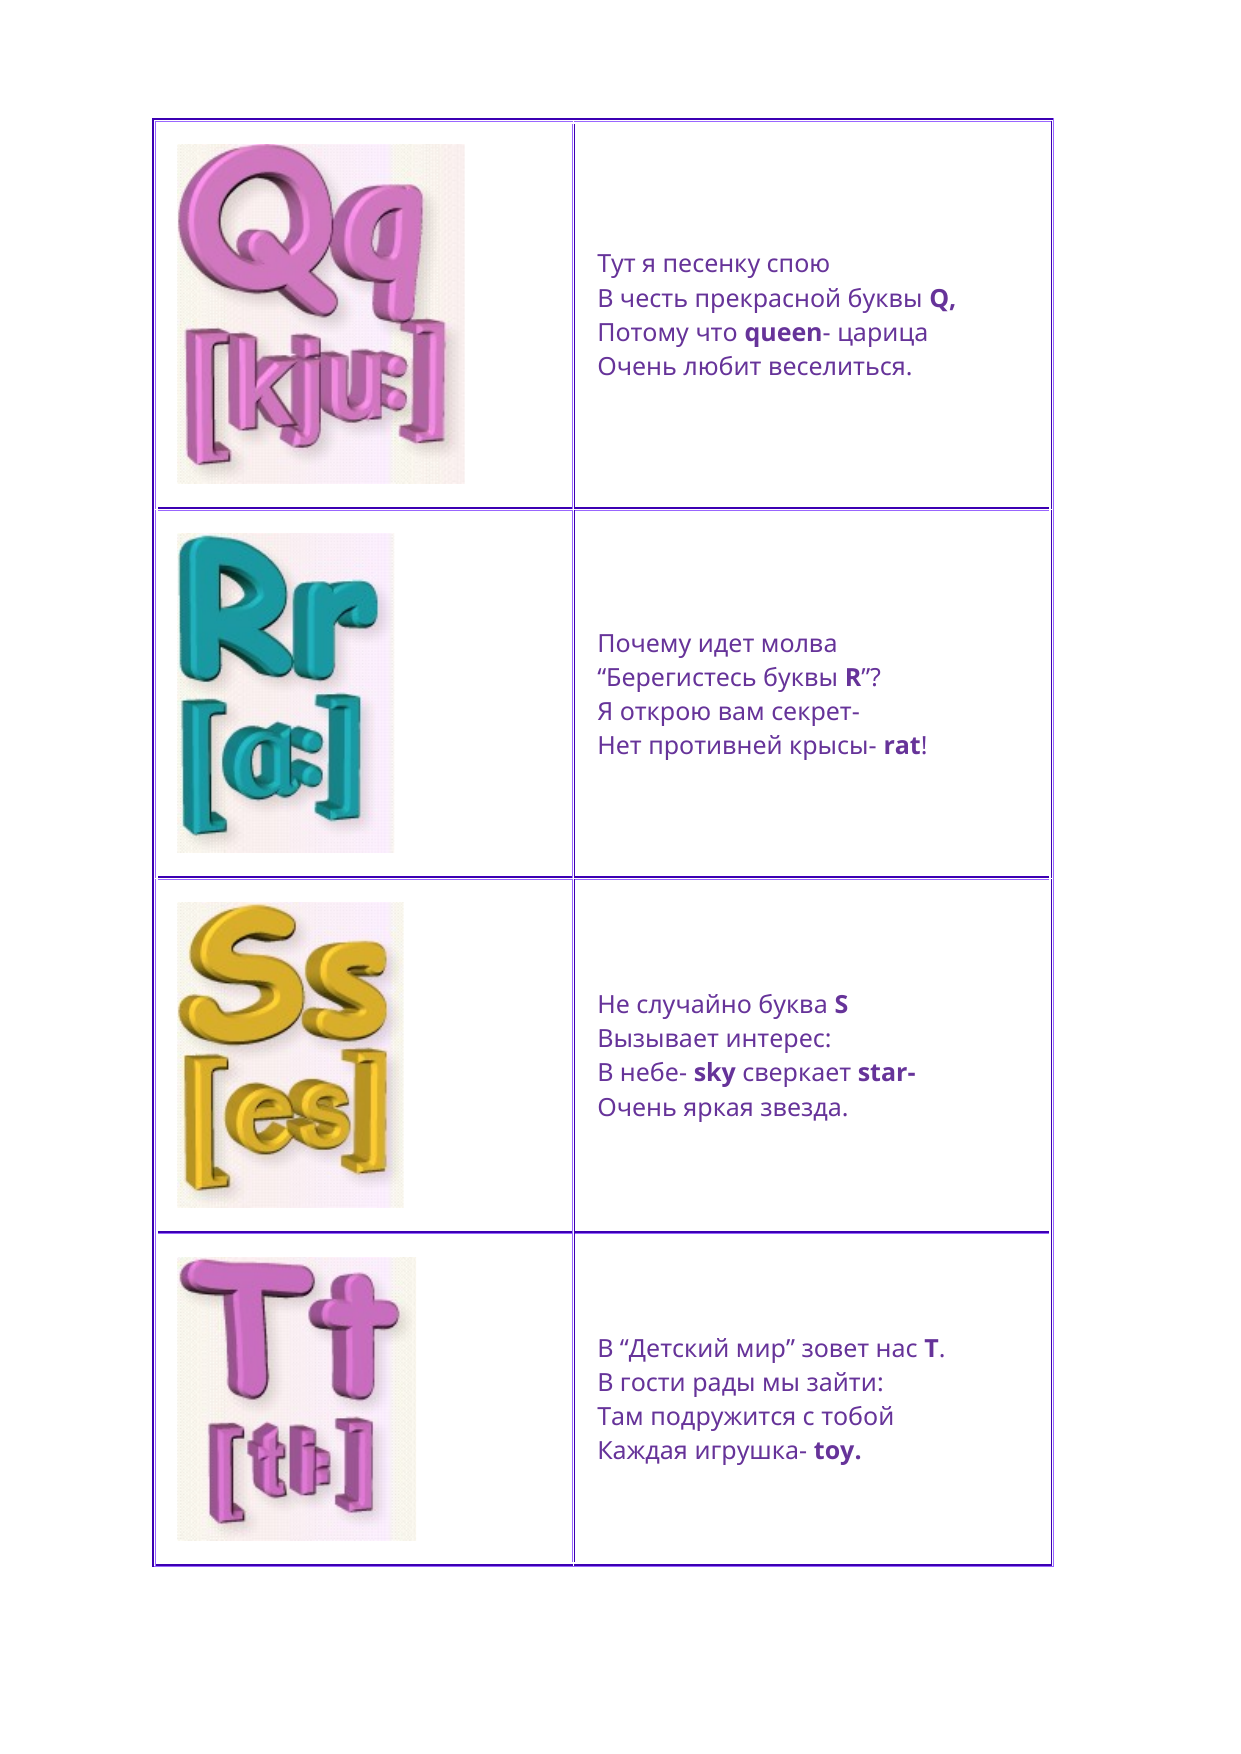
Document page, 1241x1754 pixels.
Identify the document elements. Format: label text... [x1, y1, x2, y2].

table_cell Тут я песенку спою В честь прекрасной буквы Q, Потому что queen- царица Очень любит веселиться. [574, 122, 1051, 507]
table_cell Не случайно буква S Вызывает интерес: В небе- sky сверкает star- Очень яркая звезда. [575, 876, 1051, 1231]
table_cell [156, 876, 572, 1231]
picture [177, 144, 465, 484]
picture [177, 1257, 417, 1541]
picture [177, 533, 395, 853]
picture [177, 902, 404, 1208]
table_cell [156, 1231, 574, 1564]
table_cell Почему идет молва “Берегистесь буквы R”? Я открою вам секрет- Нет противней крысы- rat! [575, 507, 1051, 876]
table_cell [156, 122, 574, 507]
table_cell [156, 507, 572, 876]
table_cell В “Детский мир” зовет нас T. В гости рады мы зайти: Там подружится с тобой Каждая игрушка- toy. [574, 1231, 1051, 1564]
